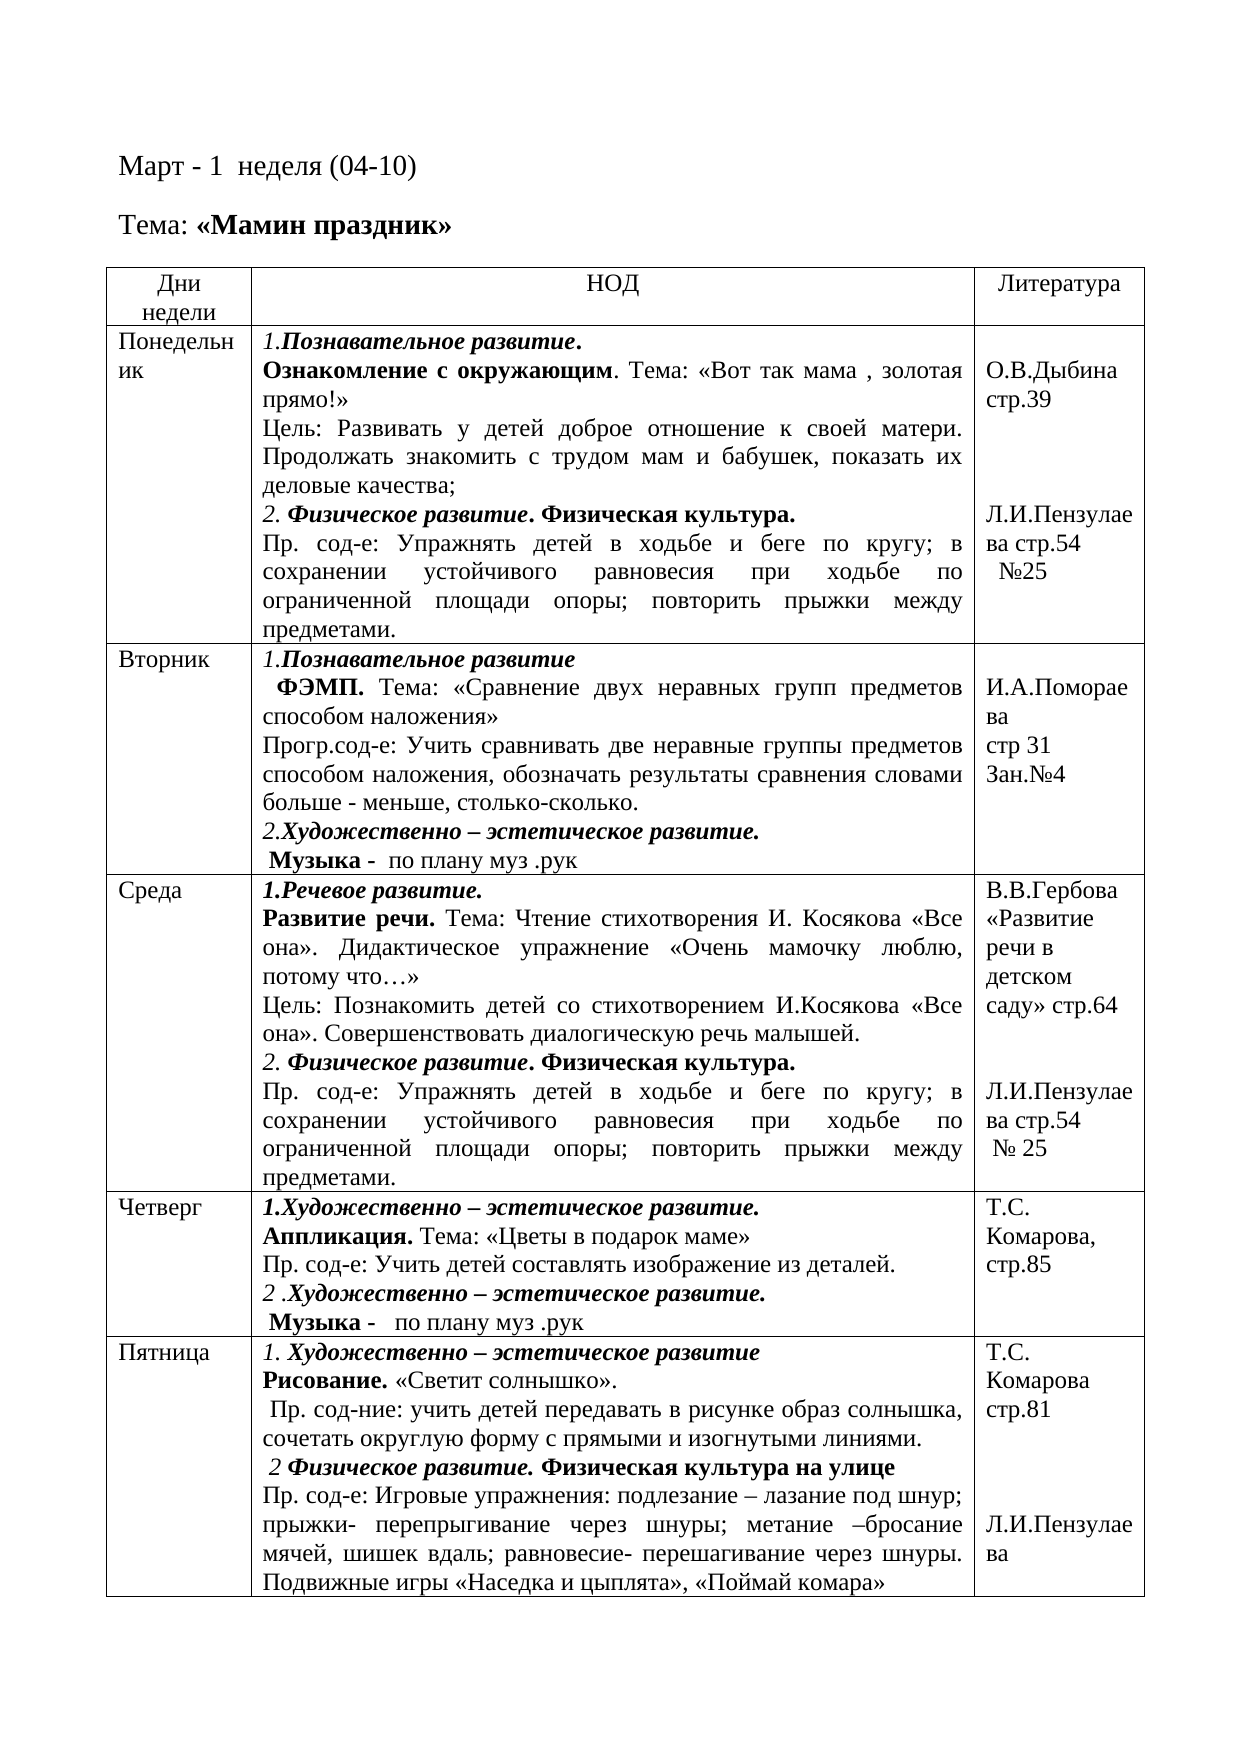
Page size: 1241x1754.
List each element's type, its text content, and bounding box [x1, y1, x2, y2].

table_cell Четверг [107, 1192, 251, 1336]
table_header Дни недели [107, 268, 251, 325]
text Март - 1 неделя (04-10) [118, 148, 1152, 182]
table_header НОД [252, 268, 974, 325]
table_header Литература [975, 268, 1144, 325]
table_cell Пятница [107, 1337, 251, 1596]
table_cell Понедельник [107, 326, 251, 643]
table_cell 1.Познавательное развитие ФЭМП. Тема: «Сравнение двух неравных групп предметов способом наложения» Прогр.сод-е: Учить сравнивать две неравные группы предметов способом наложения, обозначать результаты сравнения словами больше - меньше, столько-сколько. 2.Художественно – эстетическое развитие. Музыка - по плану муз .рук [252, 644, 974, 874]
table_cell Вторник [107, 644, 251, 874]
table_cell 1.Познавательное развитие. Ознакомление с окружающим. Тема: «Вот так мама , золотая прямо!» Цель: Развивать у детей доброе отношение к своей матери. Продолжать знакомить с трудом мам и бабушек, показать их деловые качества; 2. Физическое развитие. Физическая культура. Пр. сод-е: Упражнять детей в ходьбе и беге по кругу; в сохранении устойчивого равновесия при ходьбе по ограниченной площади опоры; повторить прыжки между предметами. [252, 326, 974, 643]
table_cell 1.Художественно – эстетическое развитие. Аппликация. Тема: «Цветы в подарок маме» Пр. сод-е: Учить детей составлять изображение из деталей. 2 .Художественно – эстетическое развитие. Музыка - по плану муз .рук [252, 1192, 974, 1336]
table_cell О.В.Дыбина стр.39 Л.И.Пензулаева стр.54 №25 [975, 326, 1144, 643]
table_cell Т.С. Комарова стр.81 Л.И.Пензулаева [975, 1337, 1144, 1596]
table_cell В.В.Гербова «Развитие речи в детском саду» стр.64 Л.И.Пензулаева стр.54 № 25 [975, 875, 1144, 1191]
table_cell 1. Художественно – эстетическое развитие Рисование. «Светит солнышко». Пр. сод-ние: учить детей передавать в рисунке образ солнышка, сочетать округлую форму с прямыми и изогнутыми линиями. 2 Физическое развитие. Физическая культура на улице Пр. сод-е: Игровые упражнения: подлезание – лазание под шнур; прыжки- перепрыгивание через шнуры; метание –бросание мячей, шишек вдаль; равновесие- перешагивание через шнуры. Подвижные игры «Наседка и цыплята», «Поймай комара» [252, 1337, 974, 1596]
table_cell 1.Речевое развитие. Развитие речи. Тема: Чтение стихотворения И. Косякова «Все она». Дидактическое упражнение «Очень мамочку люблю, потому что…» Цель: Познакомить детей со стихотворением И.Косякова «Все она». Совершенствовать диалогическую речь малышей. 2. Физическое развитие. Физическая культура. Пр. сод-е: Упражнять детей в ходьбе и беге по кругу; в сохранении устойчивого равновесия при ходьбе по ограниченной площади опоры; повторить прыжки между предметами. [252, 875, 974, 1191]
table_cell Т.С. Комарова, стр.85 [975, 1192, 1144, 1336]
table_cell И.А.Помораева стр 31 Зан.№4 [975, 644, 1144, 874]
table_cell Среда [107, 875, 251, 1191]
text Тема: «Мамин праздник» [118, 207, 1152, 241]
